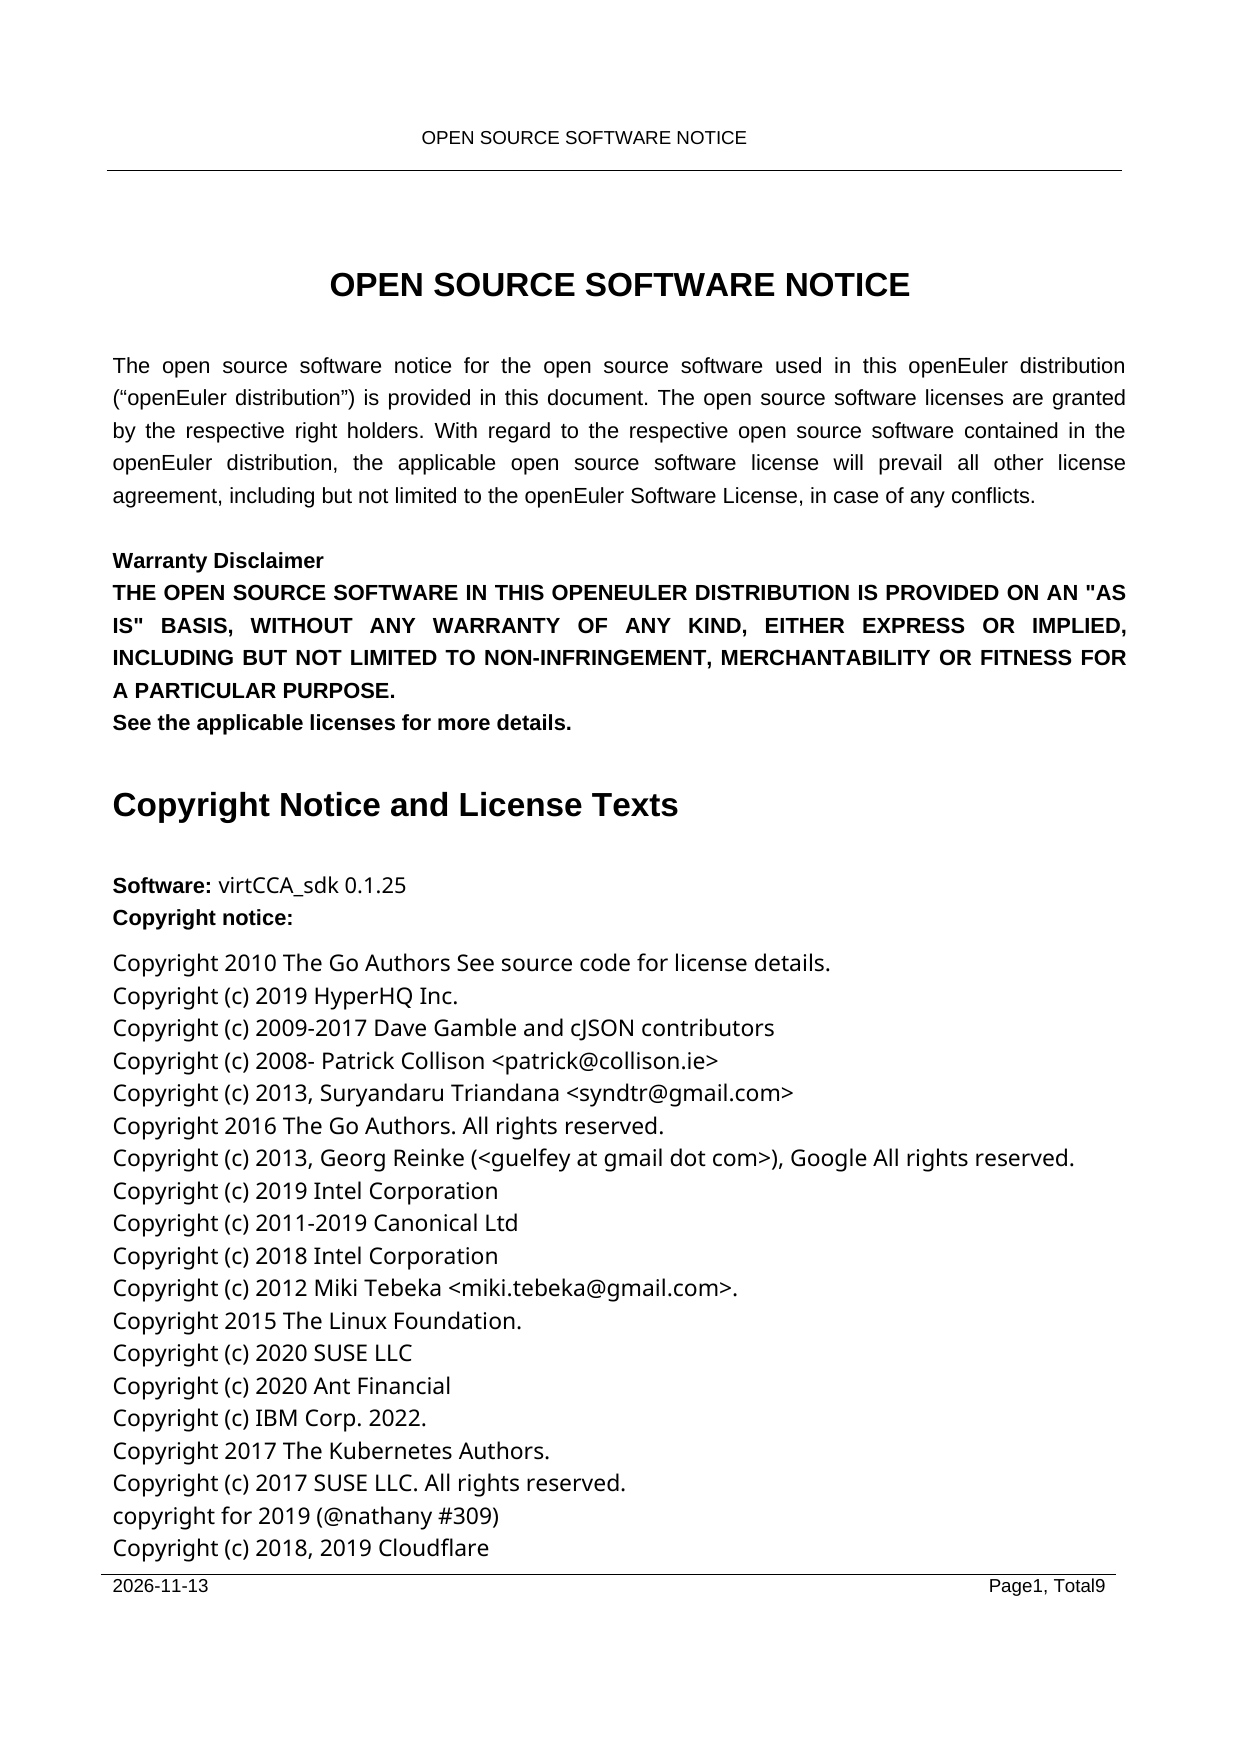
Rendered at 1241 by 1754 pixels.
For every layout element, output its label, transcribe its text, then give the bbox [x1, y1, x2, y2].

text THE OPEN SOURCE SOFTWARE IN THIS OPENEULER DISTRIBUTION IS PROVIDED ON AN "AS IS" BASIS, WITHOUT ANY WARRANTY OF ANY KIND, EITHER EXPRESS OR IMPLIED, INCLUDING BUT NOT LIMITED TO NON-INFRINGEMENT, MERCHANTABILITY OR FITNESS FOR A PARTICULAR PURPOSE. See the applicable licenses for more details. [112, 576, 1128, 739]
text OPEN SOURCE SOFTWARE NOTICE [112, 251, 1128, 316]
text Warranty Disclaimer [112, 544, 1128, 576]
text Copyright notice: [112, 901, 1128, 934]
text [112, 947, 1128, 1564]
text The open source software notice for the open source software used in this openEuler distribution (“openEuler distribution”) is provided in this document. The open source software licenses are granted by the respective right holders. With regard to the respective open source software contained in the openEuler distribution, the applicable open source software license will prevail all other license agreement, including but not limited to the openEuler Software License, in case of any conflicts. [112, 349, 1128, 511]
text Copyright Notice and License Texts [112, 771, 1128, 836]
title Software: virtCCA_sdk 0.1.25 [112, 869, 1128, 901]
